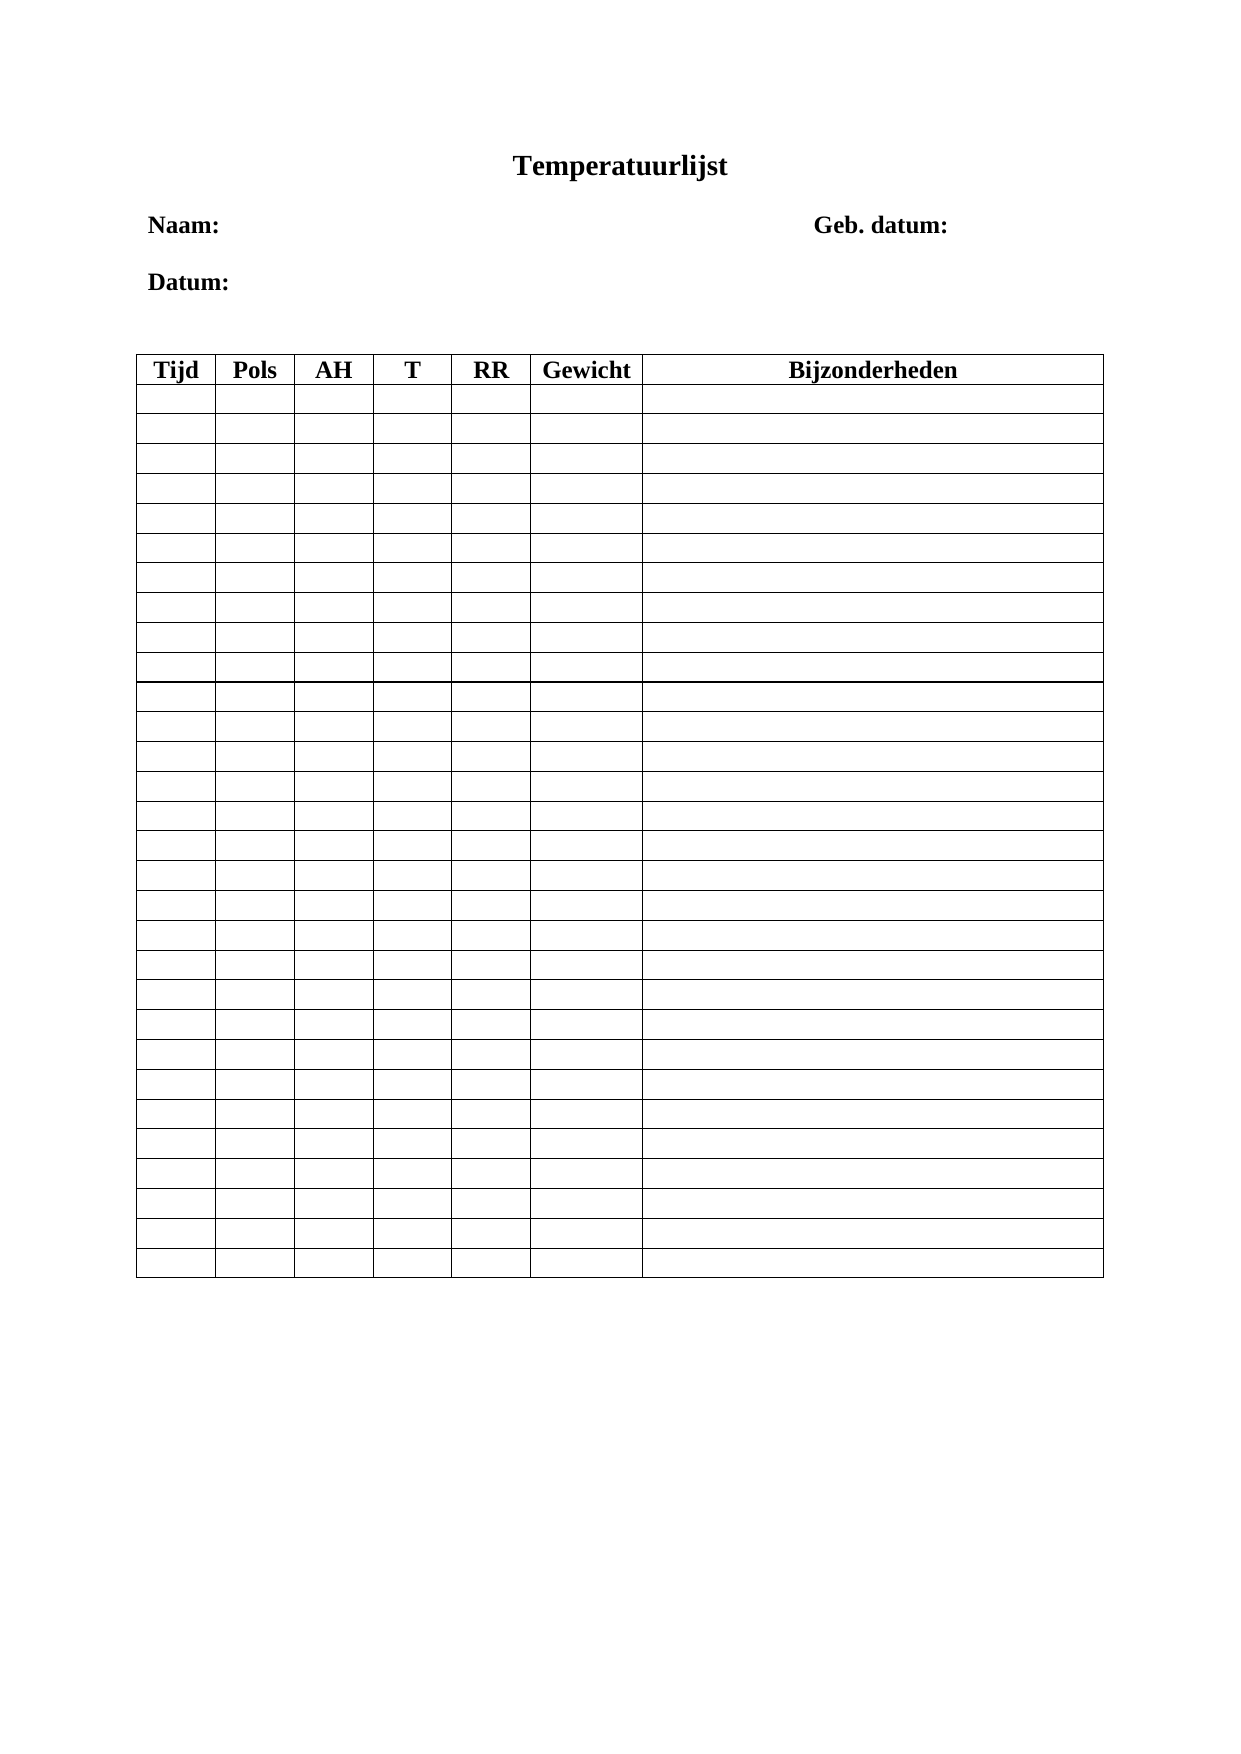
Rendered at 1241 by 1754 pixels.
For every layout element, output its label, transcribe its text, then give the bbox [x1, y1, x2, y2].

table_cell [374, 474, 451, 503]
table_cell [216, 861, 294, 890]
table_cell [452, 1219, 530, 1247]
table_cell [137, 951, 215, 979]
table_cell [643, 861, 1103, 890]
table_cell [374, 861, 451, 890]
table_cell [137, 802, 215, 830]
table_cell [137, 1010, 215, 1039]
table_cell [295, 563, 373, 592]
table_cell [643, 1249, 1103, 1277]
table_cell [295, 444, 373, 473]
table_cell [137, 1070, 215, 1098]
table_cell [295, 772, 373, 801]
table_cell [643, 891, 1103, 920]
table_cell [295, 802, 373, 830]
table_header Gewicht [531, 355, 642, 383]
table_cell [137, 1100, 215, 1128]
table_cell [452, 1249, 530, 1277]
table_cell [531, 593, 642, 622]
table_cell [374, 593, 451, 622]
table_cell [643, 951, 1103, 979]
table_cell [531, 385, 642, 413]
table_cell [643, 772, 1103, 801]
table_cell [216, 802, 294, 830]
table_cell [137, 623, 215, 652]
table_cell [216, 1159, 294, 1188]
text Datum: [148, 267, 1093, 296]
table_cell [374, 742, 451, 771]
table_cell [643, 802, 1103, 830]
table_cell [643, 980, 1103, 1009]
table_cell [643, 1010, 1103, 1039]
table_cell [531, 1010, 642, 1039]
table_cell [643, 1100, 1103, 1128]
table_cell [216, 1129, 294, 1158]
table_cell [452, 742, 530, 771]
table_cell [216, 444, 294, 473]
table_cell [374, 1159, 451, 1188]
table_cell [531, 772, 642, 801]
table_cell [452, 623, 530, 652]
table_cell [137, 861, 215, 890]
table_cell [643, 1189, 1103, 1218]
table_cell [295, 414, 373, 443]
table_cell [216, 980, 294, 1009]
table_cell [137, 980, 215, 1009]
table_cell [374, 772, 451, 801]
table_cell [531, 534, 642, 562]
table_cell [531, 831, 642, 860]
table_cell [295, 951, 373, 979]
table_cell [374, 921, 451, 949]
table_cell [531, 951, 642, 979]
table_cell [295, 1249, 373, 1277]
table_cell [374, 1129, 451, 1158]
table_cell [452, 385, 530, 413]
table_cell [374, 623, 451, 652]
table_cell [452, 861, 530, 890]
table_header Bijzonderheden [643, 355, 1103, 383]
table_cell [374, 1070, 451, 1098]
table_cell [374, 802, 451, 830]
table_cell [137, 1219, 215, 1247]
table_cell [452, 683, 530, 711]
table_cell [216, 623, 294, 652]
table_cell [216, 534, 294, 562]
table_cell [531, 474, 642, 503]
table_cell [374, 980, 451, 1009]
table_cell [216, 742, 294, 771]
table_cell [452, 1129, 530, 1158]
table_cell [216, 712, 294, 741]
table_cell [531, 444, 642, 473]
table_cell [452, 980, 530, 1009]
table_cell [295, 1159, 373, 1188]
table_cell [643, 683, 1103, 711]
table_cell [531, 891, 642, 920]
table_cell [295, 1129, 373, 1158]
table_cell [374, 831, 451, 860]
table_cell [531, 1070, 642, 1098]
table_cell [295, 1100, 373, 1128]
table_cell [295, 593, 373, 622]
table_cell [295, 534, 373, 562]
table_cell [216, 504, 294, 532]
table_cell [452, 563, 530, 592]
table_cell [137, 742, 215, 771]
table_cell [452, 534, 530, 562]
table_cell [643, 1040, 1103, 1069]
table_cell [295, 1189, 373, 1218]
table_cell [216, 1100, 294, 1128]
table_cell [295, 861, 373, 890]
table_cell [295, 831, 373, 860]
table_cell [643, 1129, 1103, 1158]
table_cell [374, 1249, 451, 1277]
table_cell [374, 683, 451, 711]
table_cell [137, 653, 215, 681]
table_cell [374, 712, 451, 741]
table_cell [216, 414, 294, 443]
table_cell [643, 534, 1103, 562]
table_cell [295, 653, 373, 681]
table_cell [295, 683, 373, 711]
table_cell [643, 474, 1103, 503]
table_cell [137, 593, 215, 622]
table_cell [216, 385, 294, 413]
table_cell [531, 1219, 642, 1247]
table_cell [531, 1249, 642, 1277]
table_cell [374, 534, 451, 562]
table_cell [531, 683, 642, 711]
text Naam: Geb. datum: [148, 210, 1093, 267]
table_cell [216, 1070, 294, 1098]
table_cell [643, 1159, 1103, 1188]
table_cell [216, 1219, 294, 1247]
table_cell [137, 1249, 215, 1277]
table_header AH [295, 355, 373, 383]
table_cell [643, 504, 1103, 532]
table_cell [137, 712, 215, 741]
table_cell [374, 1100, 451, 1128]
table_cell [374, 563, 451, 592]
table_cell [295, 385, 373, 413]
table_cell [531, 623, 642, 652]
table_cell [374, 1010, 451, 1039]
table_cell [216, 474, 294, 503]
table_cell [531, 504, 642, 532]
table_cell [295, 474, 373, 503]
table_cell [137, 683, 215, 711]
table_cell [216, 1040, 294, 1069]
table_cell [374, 653, 451, 681]
table_cell [643, 385, 1103, 413]
table_cell [216, 921, 294, 949]
table_cell [531, 1100, 642, 1128]
table_cell [216, 951, 294, 979]
table_cell [452, 474, 530, 503]
table_cell [137, 891, 215, 920]
table_header RR [452, 355, 530, 383]
table_cell [452, 653, 530, 681]
table_cell [216, 653, 294, 681]
table_cell [452, 772, 530, 801]
table_cell [137, 414, 215, 443]
table_header Tijd [137, 355, 215, 383]
table_cell [374, 385, 451, 413]
table_cell [643, 563, 1103, 592]
table_cell [216, 563, 294, 592]
table_cell [216, 1010, 294, 1039]
table_cell [531, 1189, 642, 1218]
table_cell [452, 1100, 530, 1128]
table_cell [137, 563, 215, 592]
table_cell [295, 1070, 373, 1098]
table_cell [643, 1070, 1103, 1098]
table_cell [643, 623, 1103, 652]
table_cell [137, 772, 215, 801]
table_cell [295, 891, 373, 920]
table_cell [137, 1040, 215, 1069]
table_cell [295, 1219, 373, 1247]
table_cell [295, 1010, 373, 1039]
table_cell [137, 444, 215, 473]
table_cell [643, 444, 1103, 473]
table_cell [374, 951, 451, 979]
text Temperatuurlijst [148, 148, 1093, 181]
table_cell [452, 593, 530, 622]
table_cell [295, 712, 373, 741]
table_cell [137, 921, 215, 949]
table_cell [452, 504, 530, 532]
table_cell [295, 1040, 373, 1069]
table_header Pols [216, 355, 294, 383]
table_cell [531, 653, 642, 681]
table_cell [452, 1189, 530, 1218]
table_cell [643, 1219, 1103, 1247]
table_cell [452, 951, 530, 979]
table_cell [374, 891, 451, 920]
table_cell [295, 623, 373, 652]
table_cell [531, 802, 642, 830]
table_cell [452, 1070, 530, 1098]
table_cell [531, 1040, 642, 1069]
table_cell [295, 980, 373, 1009]
table_cell [374, 1040, 451, 1069]
table_cell [452, 712, 530, 741]
table_cell [531, 712, 642, 741]
table_cell [374, 1189, 451, 1218]
table_cell [295, 921, 373, 949]
table_cell [452, 802, 530, 830]
table_cell [452, 1159, 530, 1188]
table_cell [137, 831, 215, 860]
table_cell [531, 1129, 642, 1158]
table_cell [452, 1010, 530, 1039]
table_cell [137, 1129, 215, 1158]
table_cell [295, 504, 373, 532]
table_cell [452, 1040, 530, 1069]
table_cell [452, 414, 530, 443]
table_cell [531, 861, 642, 890]
table_cell [531, 563, 642, 592]
table_cell [216, 831, 294, 860]
table_cell [643, 831, 1103, 860]
table_cell [374, 414, 451, 443]
table_cell [452, 444, 530, 473]
table_cell [137, 474, 215, 503]
table_cell [216, 891, 294, 920]
table_cell [643, 593, 1103, 622]
table_cell [452, 831, 530, 860]
table_cell [216, 1249, 294, 1277]
table_cell [374, 504, 451, 532]
table_cell [374, 444, 451, 473]
table_cell [452, 921, 530, 949]
table_cell [531, 980, 642, 1009]
table_cell [137, 1159, 215, 1188]
table_cell [643, 712, 1103, 741]
table_cell [137, 534, 215, 562]
table_cell [531, 921, 642, 949]
table_cell [216, 683, 294, 711]
table_cell [216, 593, 294, 622]
table_cell [531, 1159, 642, 1188]
table_cell [531, 414, 642, 443]
table_cell [216, 772, 294, 801]
table_cell [216, 1189, 294, 1218]
table_cell [137, 1189, 215, 1218]
table_cell [643, 414, 1103, 443]
table_cell [643, 653, 1103, 681]
table_cell [374, 1219, 451, 1247]
table_cell [531, 742, 642, 771]
table_cell [643, 742, 1103, 771]
table_cell [452, 891, 530, 920]
table_cell [643, 921, 1103, 949]
table_cell [137, 504, 215, 532]
table_cell [137, 385, 215, 413]
table_header T [374, 355, 451, 383]
table_cell [295, 742, 373, 771]
